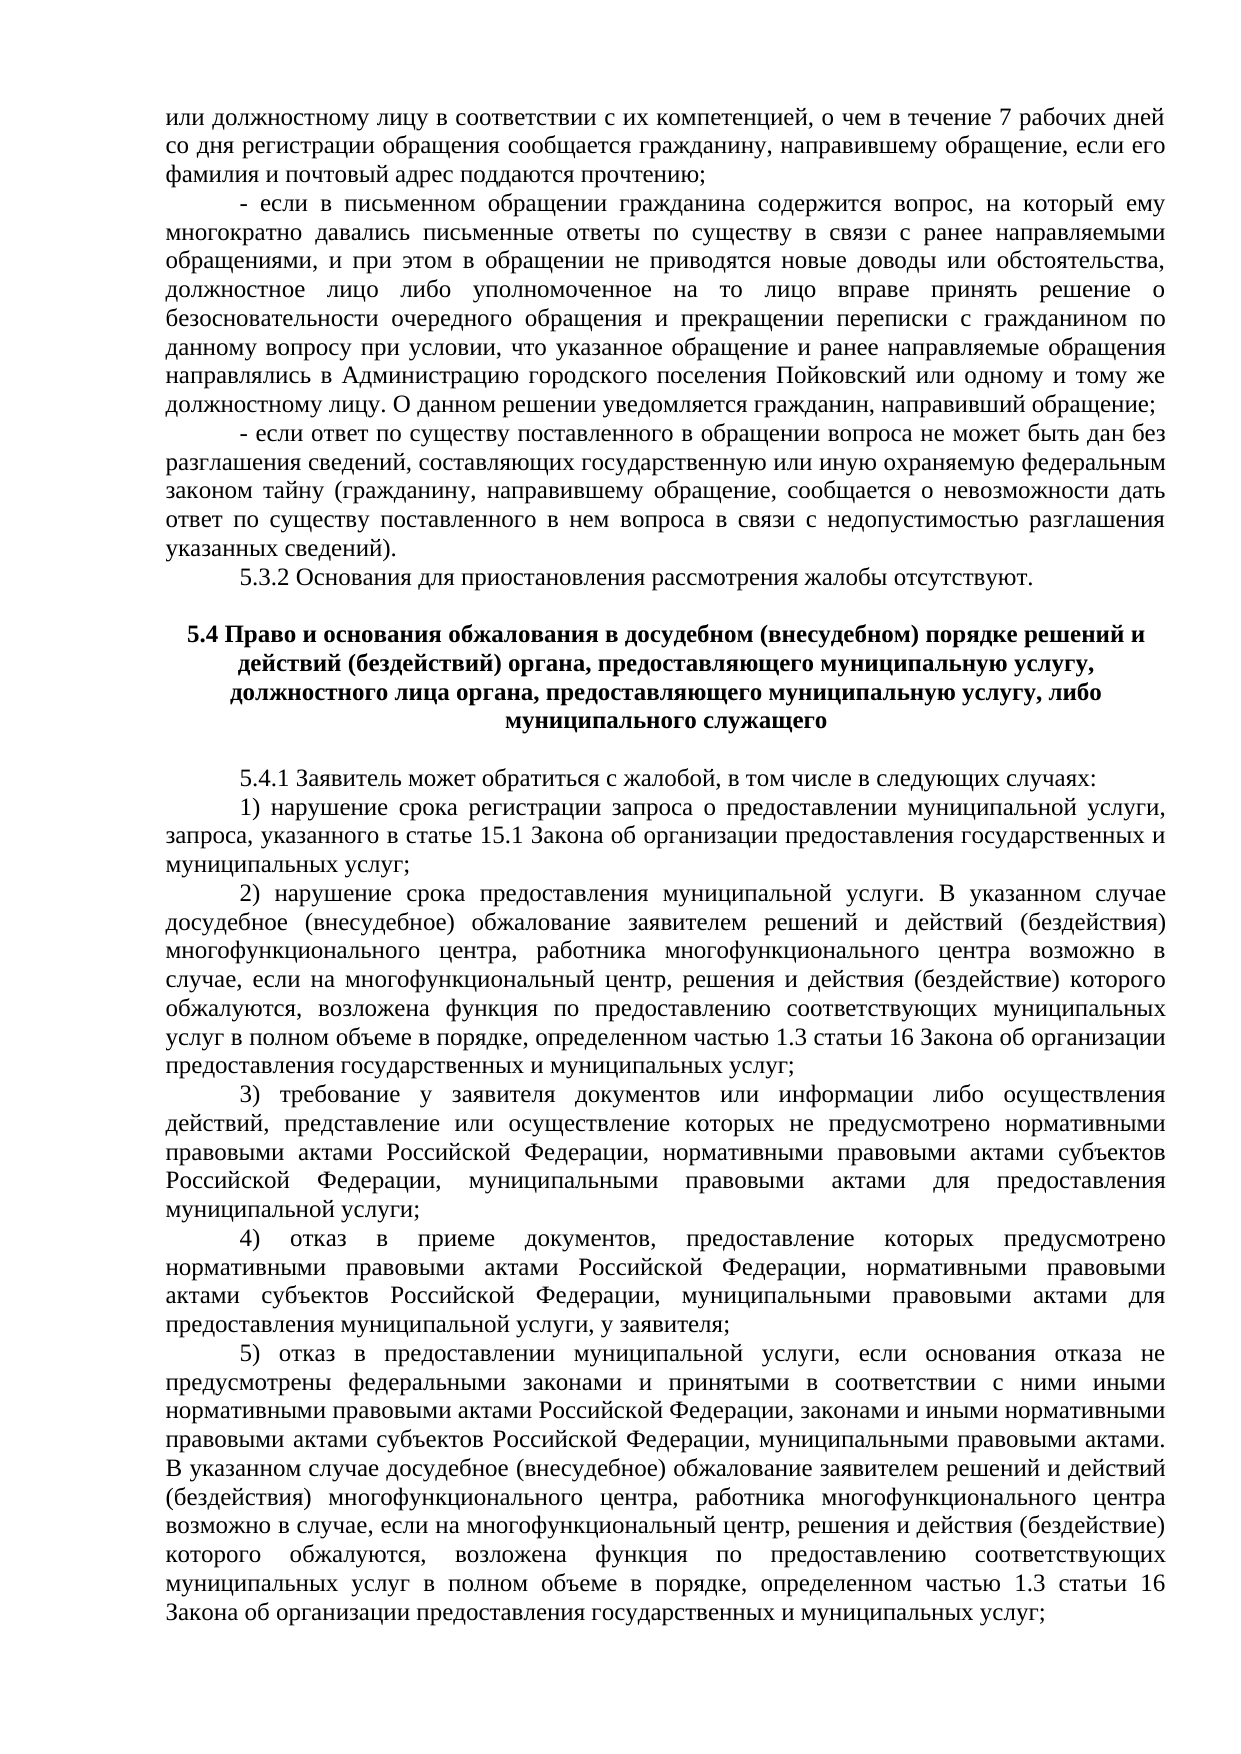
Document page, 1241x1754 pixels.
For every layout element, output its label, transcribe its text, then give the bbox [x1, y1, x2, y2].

text 1) нарушение срока регистрации запроса о предоставлении муниципальной услуги, запроса, указанного в статье 15.1 Закона об организации предоставления государственных и муниципальных услуг; [165, 792, 1167, 878]
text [165, 102, 1167, 188]
text 4) отказ в приеме документов, предоставление которых предусмотрено нормативными правовыми актами Российской Федерации, нормативными правовыми актами субъектов Российской Федерации, муниципальными правовыми актами для предоставления муниципальной услуги, у заявителя; [165, 1223, 1167, 1338]
text 2) нарушение срока предоставления муниципальной услуги. В указанном случае досудебное (внесудебное) обжалование заявителем решений и действий (бездействия) многофункционального центра, работника многофункционального центра возможно в случае, если на многофункциональный центр, решения и действия (бездействие) которого обжалуются, возложена функция по предоставлению соответствующих муниципальных услуг в полном объеме в порядке, определенном частью 1.3 статьи 16 Закона об организации предоставления государственных и муниципальных услуг; [165, 878, 1167, 1079]
text 5.4 Право и основания обжалования в досудебном (внесудебном) порядке решений и действий (бездействий) органа, предоставляющего муниципальную услугу, должностного лица органа, предоставляющего муниципальную услугу, либо муниципального служащего [165, 619, 1167, 734]
text - если в письменном обращении гражданина содержится вопрос, на который ему многократно давались письменные ответы по существу в связи с ранее направляемыми обращениями, и при этом в обращении не приводятся новые доводы или обстоятельства, должностное лицо либо уполномоченное на то лицо вправе принять решение о безосновательности очередного обращения и прекращении переписки с гражданином по данному вопросу при условии, что указанное обращение и ранее направляемые обращения направлялись в Администрацию городского поселения Пойковский или одному и тому же должностному лицу. О данном решении уведомляется гражданин, направивший обращение; [165, 188, 1167, 418]
text 5.4.1 Заявитель может обратиться с жалобой, в том числе в следующих случаях: [165, 763, 1167, 792]
text 5.3.2 Основания для приостановления рассмотрения жалобы отсутствуют. [165, 562, 1167, 591]
text - если ответ по существу поставленного в обращении вопроса не может быть дан без разглашения сведений, составляющих государственную или иную охраняемую федеральным законом тайну (гражданину, направившему обращение, сообщается о невозможности дать ответ по существу поставленного в нем вопроса в связи с недопустимостью разглашения указанных сведений). [165, 418, 1167, 562]
text 5) отказ в предоставлении муниципальной услуги, если основания отказа не предусмотрены федеральными законами и принятыми в соответствии с ними иными нормативными правовыми актами Российской Федерации, законами и иными нормативными правовыми актами субъектов Российской Федерации, муниципальными правовыми актами. В указанном случае досудебное (внесудебное) обжалование заявителем решений и действий (бездействия) многофункционального центра, работника многофункционального центра возможно в случае, если на многофункциональный центр, решения и действия (бездействие) которого обжалуются, возложена функция по предоставлению соответствующих муниципальных услуг в полном объеме в порядке, определенном частью 1.3 статьи 16 Закона об организации предоставления государственных и муниципальных услуг; [165, 1338, 1167, 1626]
text 3) требование у заявителя документов или информации либо осуществления действий, представление или осуществление которых не предусмотрено нормативными правовыми актами Российской Федерации, нормативными правовыми актами субъектов Российской Федерации, муниципальными правовыми актами для предоставления муниципальной услуги; [165, 1079, 1167, 1223]
